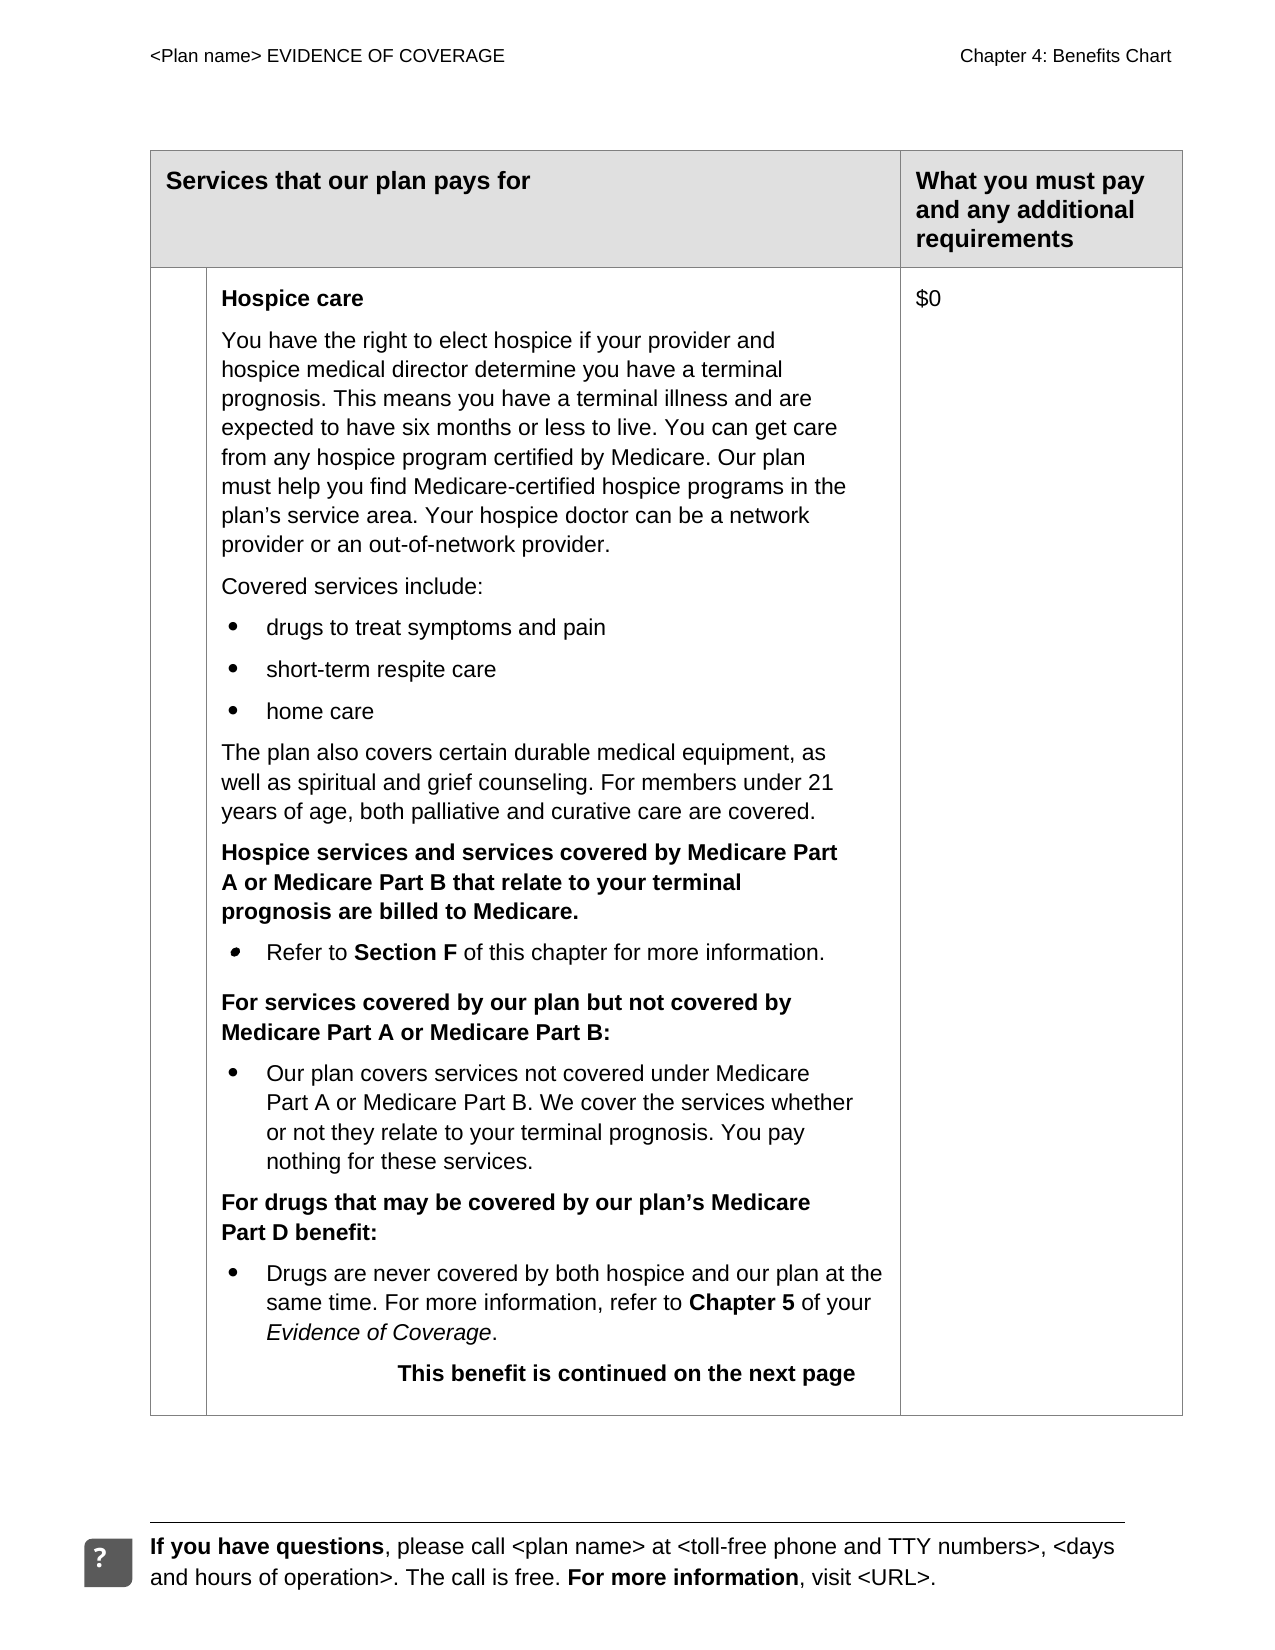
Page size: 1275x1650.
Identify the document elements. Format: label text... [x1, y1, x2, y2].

table_header What you must pay and any additional requirements [901, 151, 1182, 267]
table_cell [151, 268, 206, 1415]
table_cell $0 [901, 268, 1182, 1415]
table_header Services that our plan pays for [151, 151, 900, 267]
table_cell Hospice care You have the right to elect hospice if your provider and hospice medical director determine you have a terminal prognosis. This means you have a terminal illness and are expected to have six months or less to live. You can get care from any hospice program certified by Medicare. Our plan must help you find Medicare-certified hospice programs in the plan’s service area. Your hospice doctor can be a network provider or an out-of-network provider. Covered services include: drugs to treat symptoms and pain short-term respite care home care The plan also covers certain durable medical equipment, as well as spiritual and grief counseling. For members under 21 years of age, both palliative and curative care are covered. Hospice services and services covered by Medicare Part A or Medicare Part B that relate to your terminal prognosis are billed to Medicare. Refer to Section F of this chapter for more information. For services covered by our plan but not covered by Medicare Part A or Medicare Part B: Our plan covers services not covered under Medicare Part A or Medicare Part B. We cover the services whether or not they relate to your terminal prognosis. You pay nothing for these services. For drugs that may be covered by our plan’s Medicare Part D benefit: Drugs are never covered by both hospice and our plan at the same time. For more information, refer to Chapter 5 of your Evidence of Coverage. This benefit is continued on the next page [207, 268, 900, 1415]
